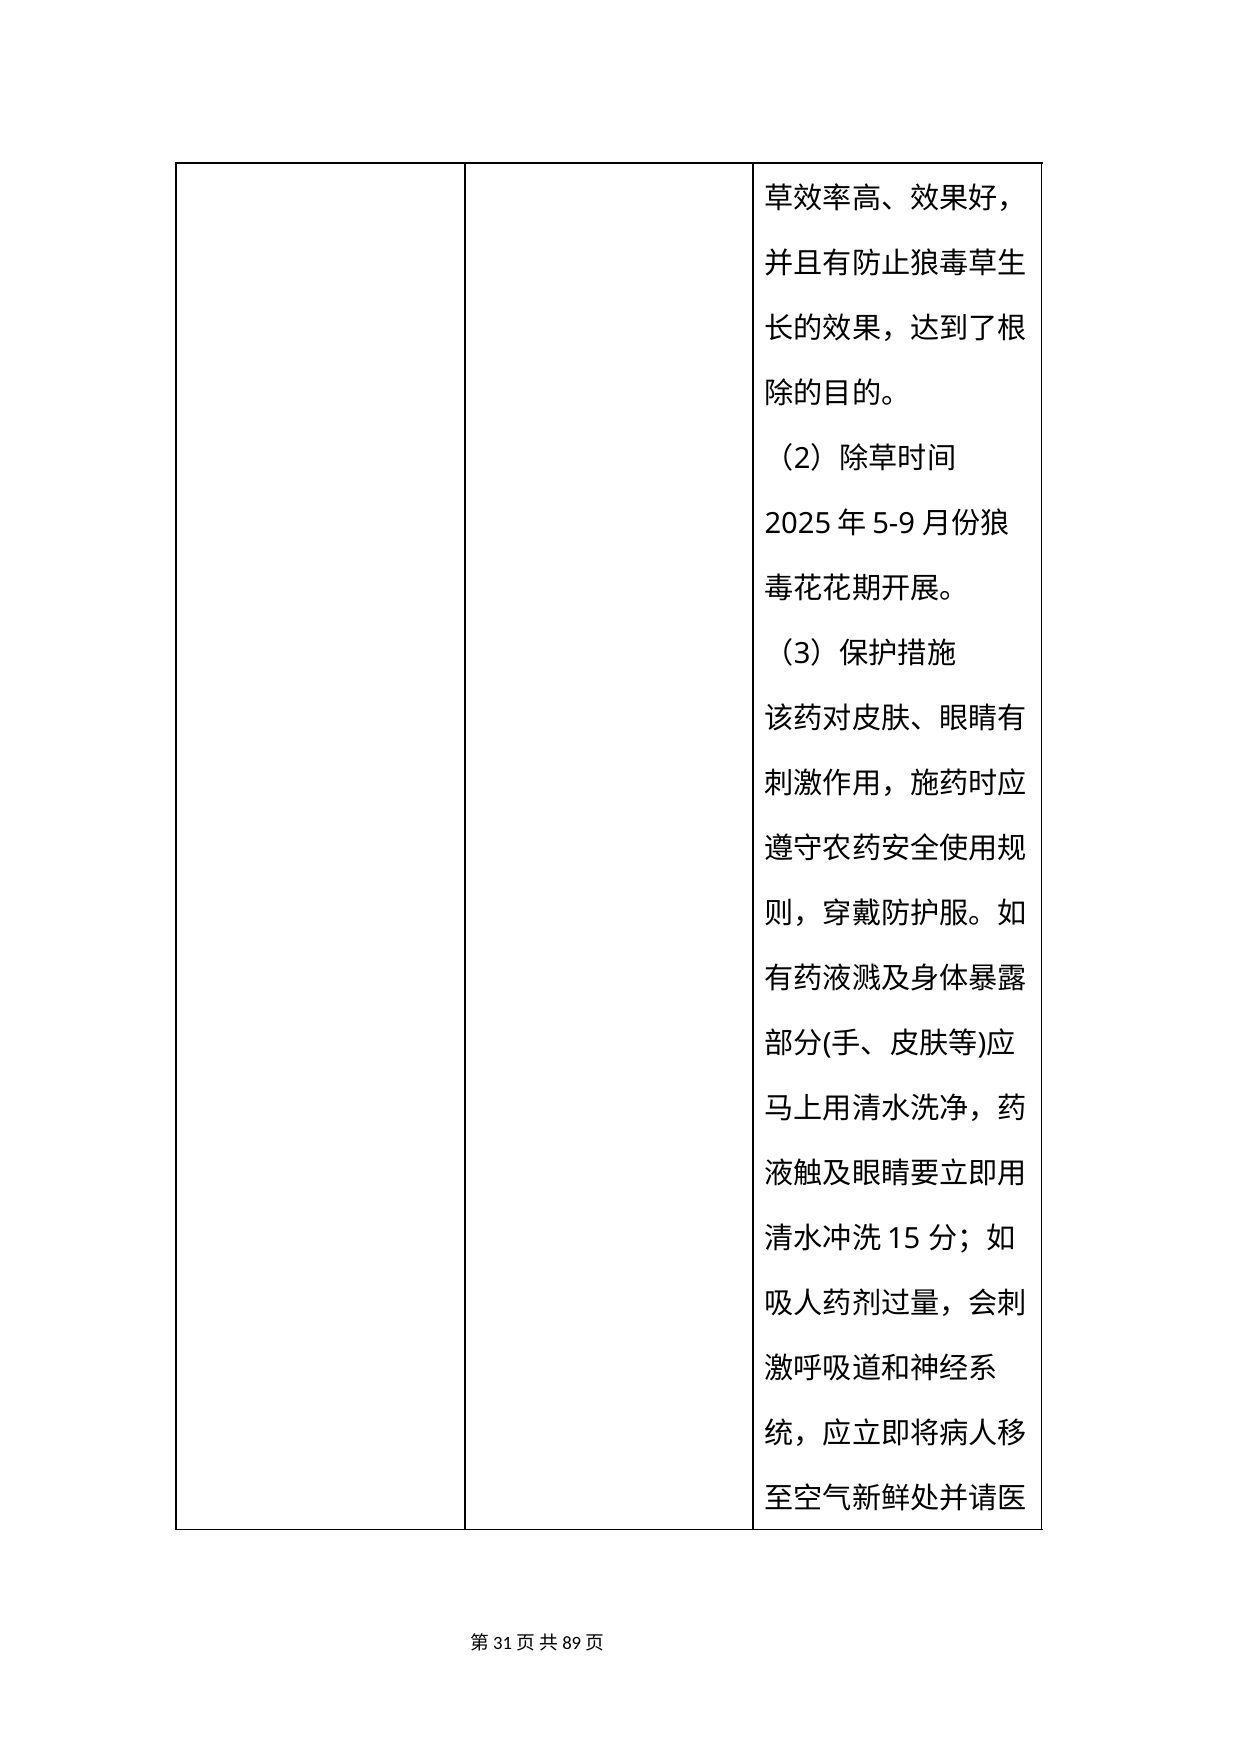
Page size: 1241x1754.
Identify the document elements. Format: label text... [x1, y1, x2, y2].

table_cell 1 [177, 164, 464, 1528]
table_cell [466, 164, 752, 1528]
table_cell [754, 164, 1041, 1528]
